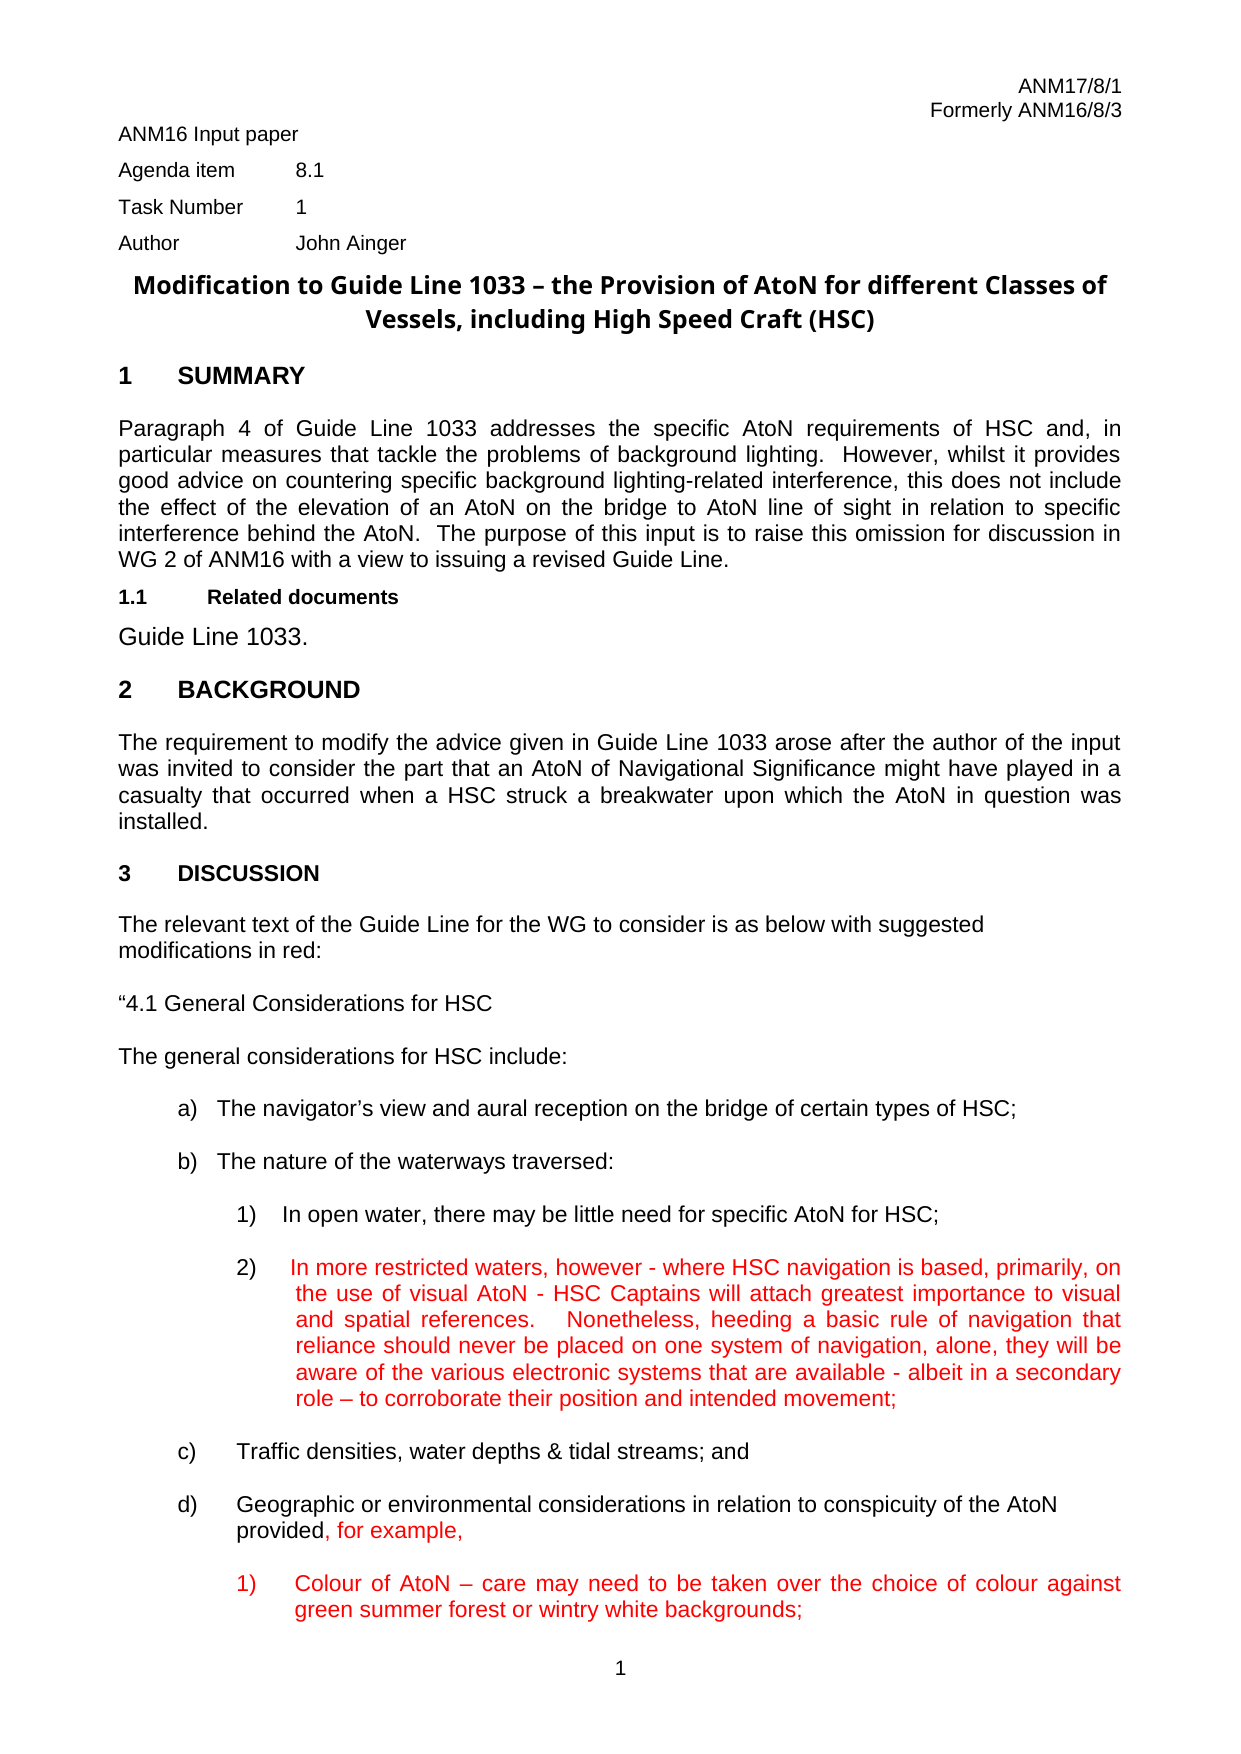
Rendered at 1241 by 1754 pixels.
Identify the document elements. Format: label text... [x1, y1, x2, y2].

text d) Geographic or environmental considerations in relation to conspicuity of the AtoN provided, for example, [177, 1491, 1122, 1543]
text a) The navigator’s view and aural reception on the bridge of certain types of HSC; [177, 1095, 1122, 1122]
subtitle Discussion [118, 859, 1122, 886]
text 1) In open water, there may be little need for specific AtoN for HSC; [236, 1201, 1122, 1227]
subtitle Related documents [118, 585, 1122, 609]
text The relevant text of the Guide Line for the WG to consider is as below with suggested modifications in red: [118, 911, 1122, 963]
text Paragraph 4 of Guide Line 1033 addresses the specific AtoN requirements of HSC and, in particular measures that tackle the problems of background lighting. However, whilst it provides good advice on countering specific background lighting-related interference, this does not include the effect of the elevation of an AtoN on the bridge to AtoN line of sight in relation to specific interference behind the AtoN. The purpose of this input is to raise this omission for discussion in WG 2 of ANM16 with a view to issuing a revised Guide Line. [118, 414, 1122, 573]
text Agenda item 8.1 [118, 158, 1122, 182]
subtitle Background [118, 675, 1122, 704]
text Modification to Guide Line 1033 – the Provision of AtoN for different Classes of Vessels, including High Speed Craft (HSC) [118, 268, 1122, 336]
text 2) In more restricted waters, however - where HSC navigation is based, primarily, on the use of visual AtoN - HSC Captains will attach greatest importance to visual and spatial references. Nonetheless, heeding a basic rule of navigation that reliance should never be placed on one system of navigation, alone, they will be aware of the various electronic systems that are available - albeit in a secondary role – to corroborate their position and intended movement; [236, 1253, 1122, 1412]
text Guide Line 1033. [118, 622, 1122, 650]
text The general considerations for HSC include: [118, 1043, 1122, 1069]
text 1) Colour of AtoN – care may need to be taken over the choice of colour against green summer forest or wintry white backgrounds; [177, 1570, 1122, 1622]
text Task Number 1 [118, 195, 1122, 219]
subtitle Summary [118, 361, 1122, 389]
text ANM16 Input paper [118, 122, 1122, 146]
text “4.1 General Considerations for HSC [118, 990, 1122, 1016]
text c) Traffic densities, water depths & tidal streams; and [177, 1438, 1122, 1464]
text The requirement to modify the advice given in Guide Line 1033 arose after the author of the input was invited to consider the part that an AtoN of Navigational Significance might have played in a casualty that occurred when a HSC struck a breakwater upon which the AtoN in question was installed. [118, 729, 1122, 834]
text b) The nature of the waterways traversed: [177, 1148, 1122, 1174]
text Author John Ainger [118, 231, 1122, 255]
